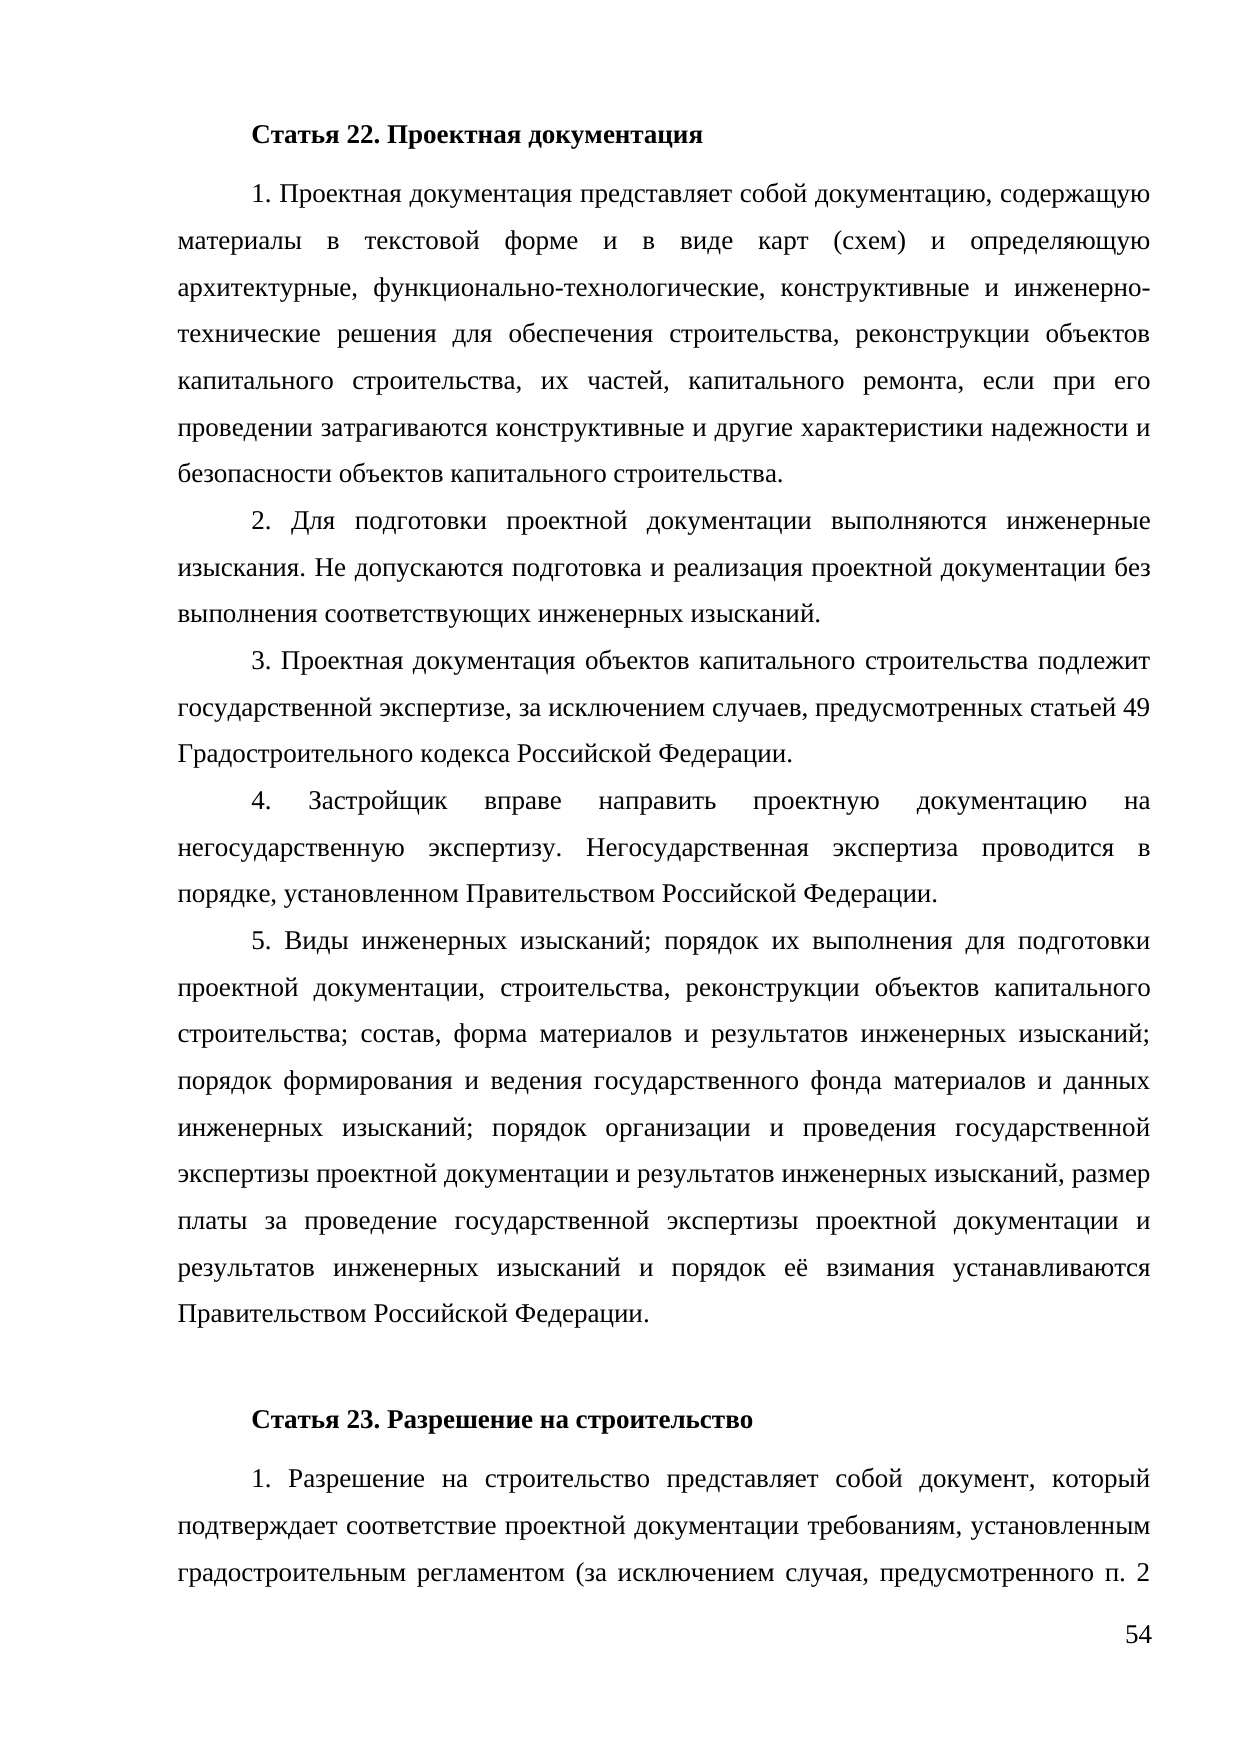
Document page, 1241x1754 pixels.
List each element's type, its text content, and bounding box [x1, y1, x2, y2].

text 2. Для подготовки проектной документации выполняются инженерные изыскания. Не допускаются подготовка и реализация проектной документации без выполнения соответствующих инженерных изысканий. [177, 504, 1152, 628]
text 4. Застройщик вправе направить проектную документацию на негосударственную экспертизу. Негосударственная экспертиза проводится в порядке, установленном Правительством Российской Федерации. [177, 784, 1152, 908]
text 5. Виды инженерных изысканий; порядок их выполнения для подготовки проектной документации, строительства, реконструкции объектов капитального строительства; состав, форма материалов и результатов инженерных изысканий; порядок формирования и ведения государственного фонда материалов и данных инженерных изысканий; порядок организации и проведения государственной экспертизы проектной документации и результатов инженерных изысканий, размер платы за проведение государственной экспертизы проектной документации и результатов инженерных изысканий и порядок её взимания устанавливаются Правительством Российской Федерации. [177, 924, 1152, 1328]
text 1. Проектная документация представляет собой документацию, содержащую материалы в текстовой форме и в виде карт (схем) и определяющую архитектурные, функционально-технологические, конструктивные и инженерно-технические решения для обеспечения строительства, реконструкции объектов капитального строительства, их частей, капитального ремонта, если при его проведении затрагиваются конструктивные и другие характеристики надежности и безопасности объектов капитального строительства. [177, 177, 1152, 488]
subtitle Статья 23. Разрешение на строительство [177, 1403, 1152, 1434]
text 3. Проектная документация объектов капитального строительства подлежит государственной экспертизе, за исключением случаев, предусмотренных статьей 49 Градостроительного кодекса Российской Федерации. [177, 644, 1152, 768]
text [177, 1462, 1152, 1587]
subtitle Статья 22. Проектная документация [177, 118, 1152, 149]
